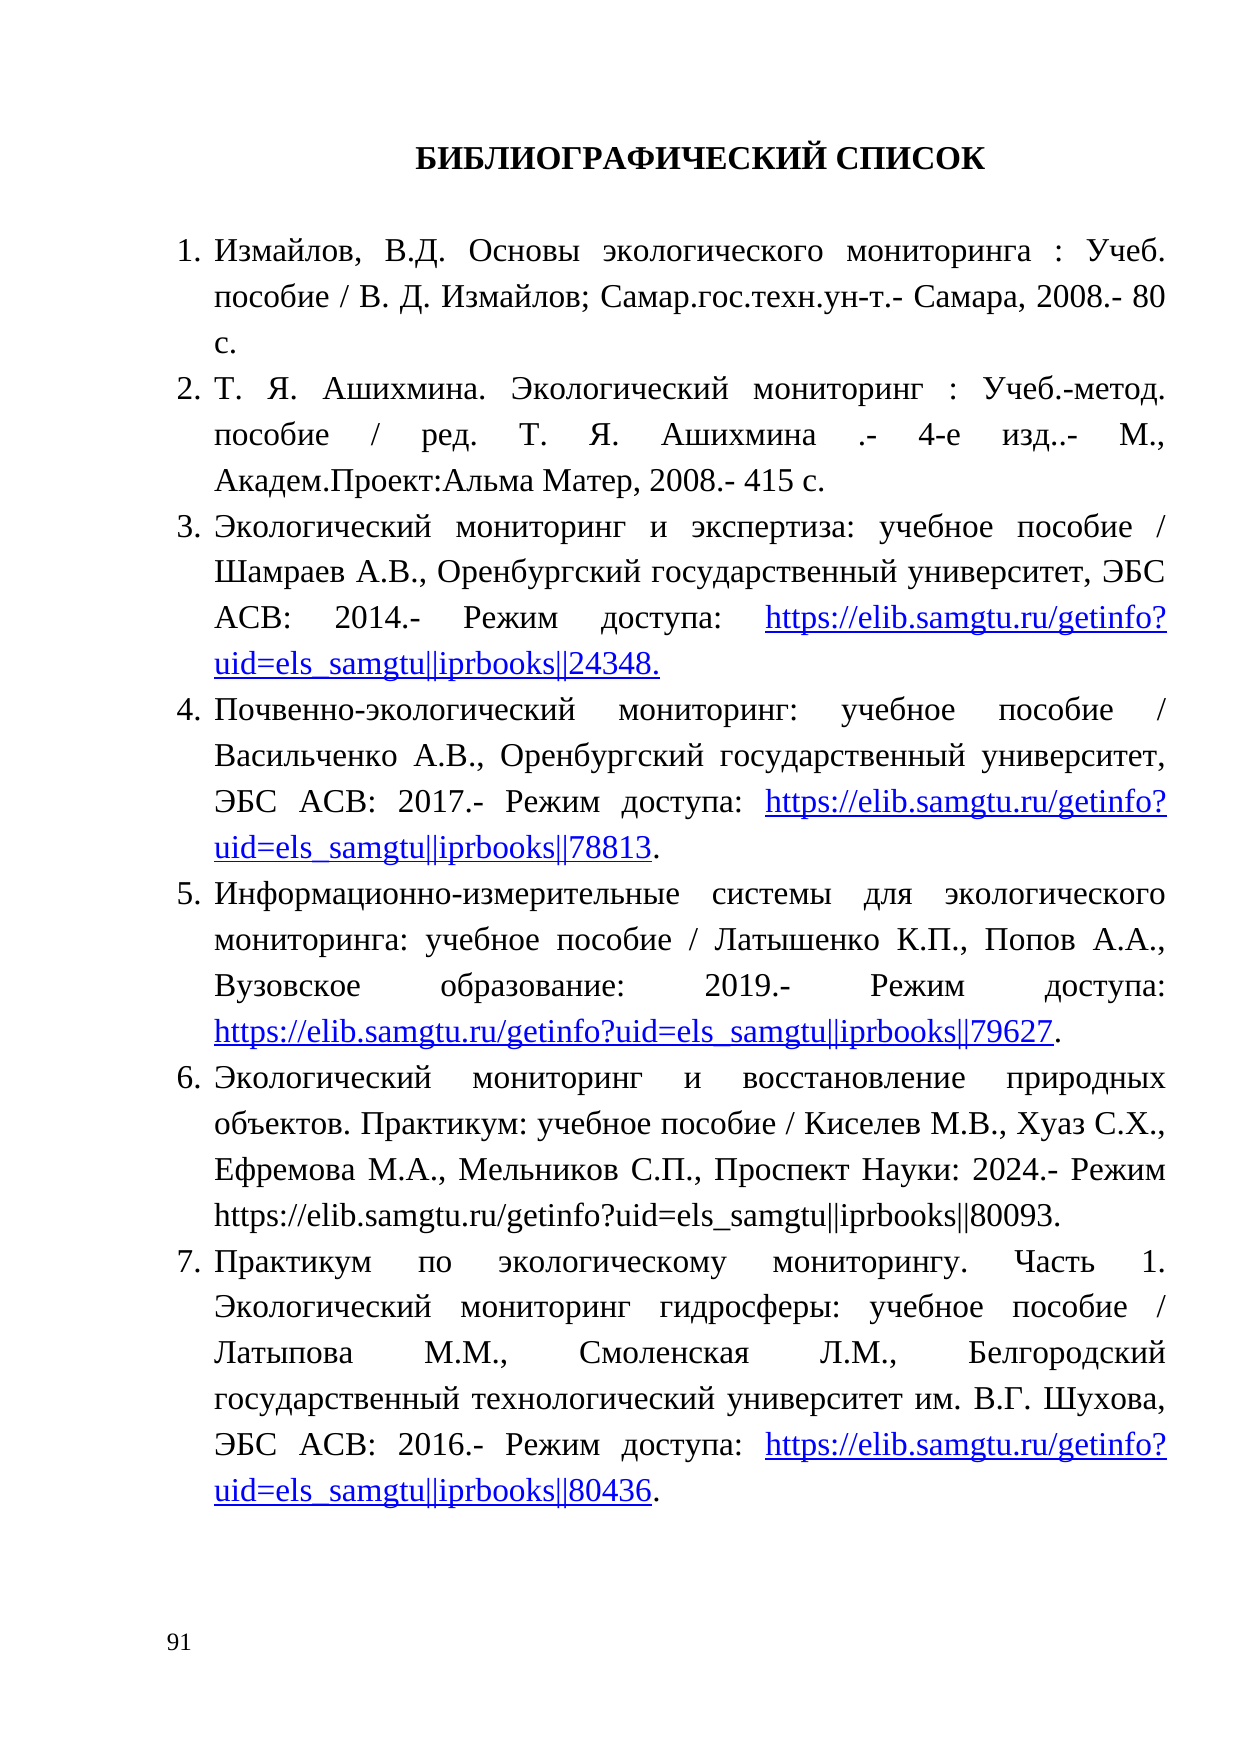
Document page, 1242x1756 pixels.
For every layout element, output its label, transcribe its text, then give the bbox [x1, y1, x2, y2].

list Почвенно-экологический мониторинг: учебное пособие / Васильченко А.В., Оренбургский государственный университет, ЭБС АСВ: 2017.- Режим доступа: https://elib.samgtu.ru/getinfo?uid=els_samgtu||iprbooks||78813. [176, 689, 1167, 866]
list Т. Я. Ашихмина. Экологический мониторинг : Учеб.-метод. пособие / ред. Т. Я. Ашихмина .- 4-е изд..- М., Академ.Проект:Альма Матер, 2008.- 415 с. [176, 368, 1167, 498]
subtitle БИБЛИОГРАФИЧЕСКИЙ СПИСОК [415, 138, 1167, 176]
list Экологический мониторинг и восстановление природных объектов. Практикум: учебное пособие / Киселев М.В., Хуаз С.Х., Ефремова М.А., Мельников С.П., Проспект Науки: 2024.- Режим https://elib.samgtu.ru/getinfo?uid=els_samgtu||iprbooks||80093. [176, 1057, 1167, 1233]
list Измайлов, В.Д. Основы экологического мониторинга : Учеб. пособие / В. Д. Измайлов; Самар.гос.техн.ун-т.- Самара, 2008.- 80 с. [176, 230, 1167, 360]
list Экологический мониторинг и экспертиза: учебное пособие / Шамраев А.В., Оренбургский государственный университет, ЭБС АСВ: 2014.- Режим доступа: https://elib.samgtu.ru/getinfo?uid=els_samgtu||iprbooks||24348. [176, 506, 1167, 682]
list Практикум по экологическому мониторингу. Часть 1. Экологический мониторинг гидросферы: учебное пособие / Латыпова М.М., Смоленская Л.М., Белгородский государственный технологический университет им. В.Г. Шухова, ЭБС АСВ: 2016.- Режим доступа: https://elib.samgtu.ru/getinfo?uid=els_samgtu||iprbooks||80436. [176, 1241, 1167, 1509]
list Информационно-измерительные системы для экологического мониторинга: учебное пособие / Латышенко К.П., Попов А.А., Вузовское образование: 2019.- Режим доступа: https://elib.samgtu.ru/getinfo?uid=els_samgtu||iprbooks||79627. [176, 873, 1167, 1049]
